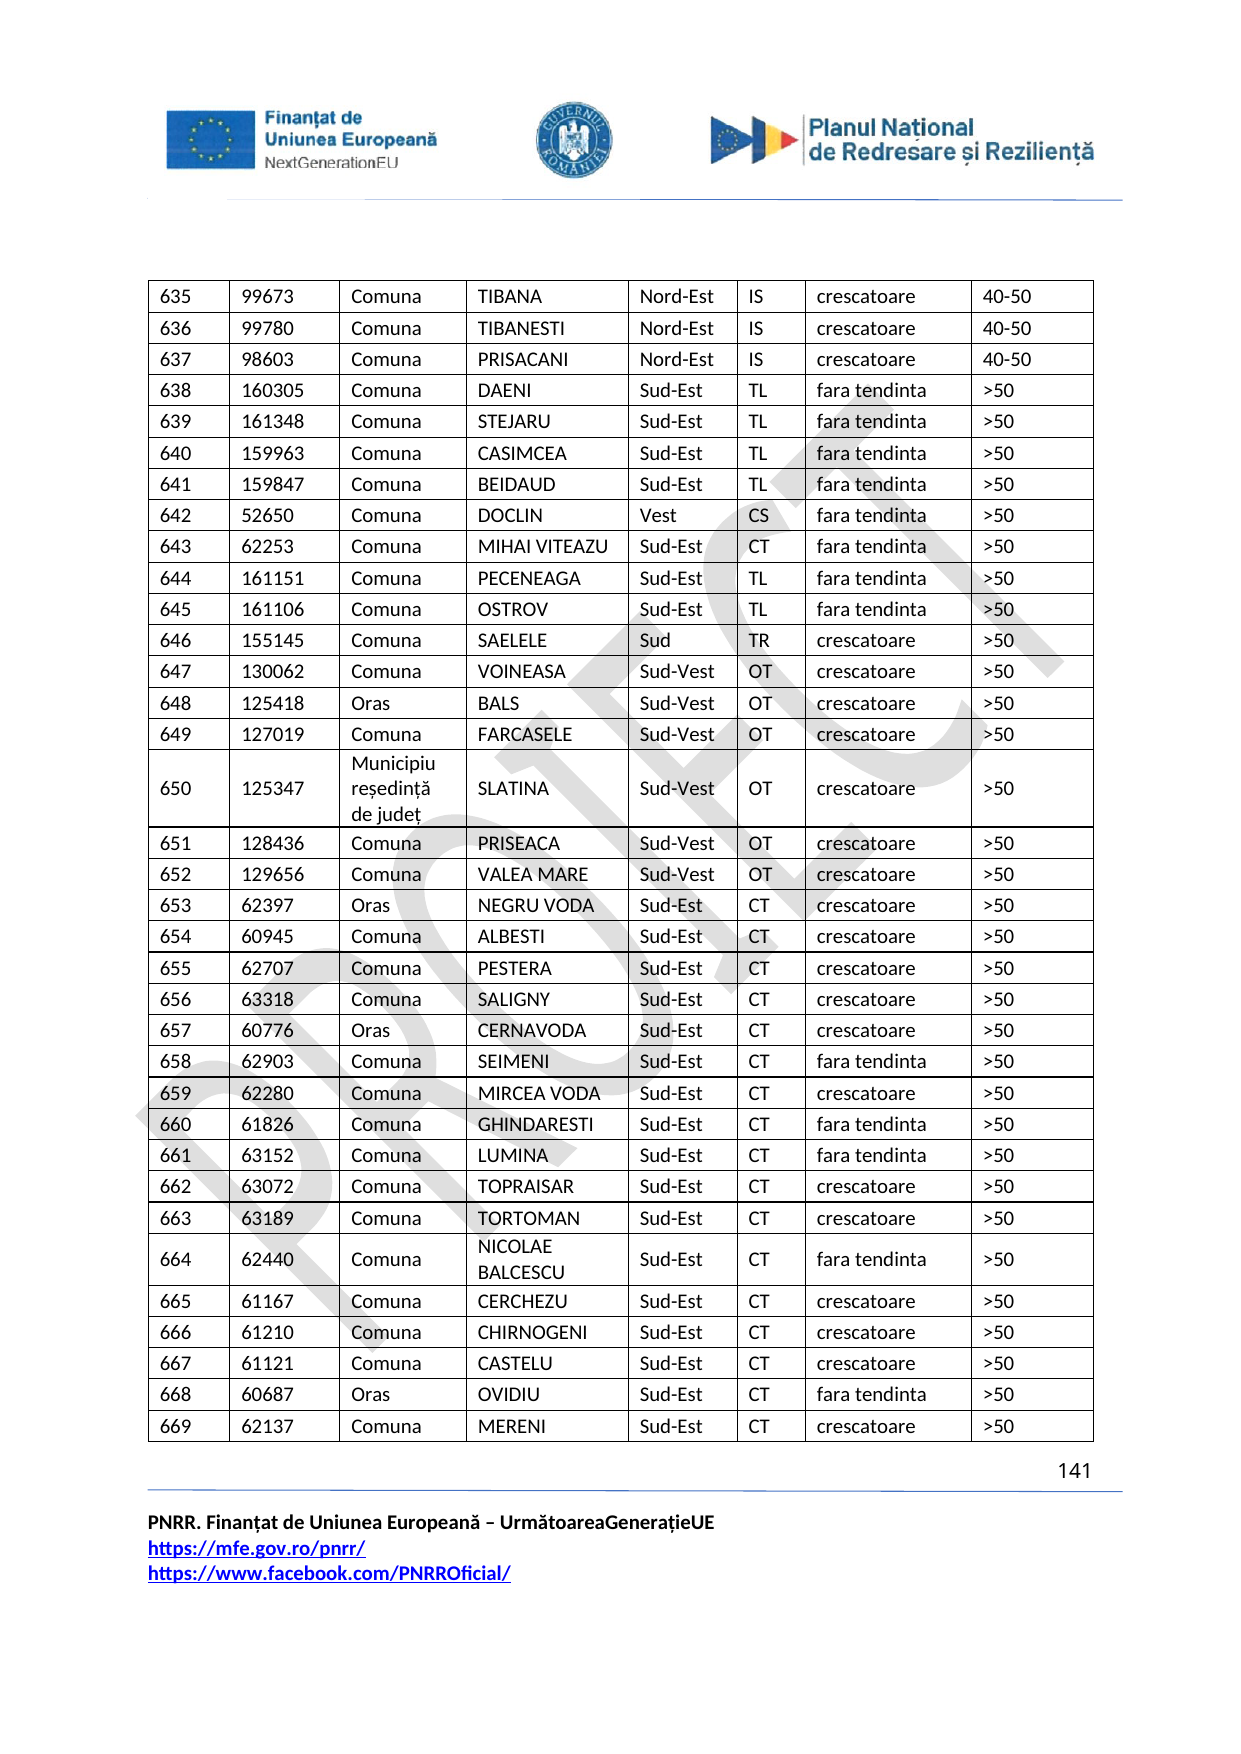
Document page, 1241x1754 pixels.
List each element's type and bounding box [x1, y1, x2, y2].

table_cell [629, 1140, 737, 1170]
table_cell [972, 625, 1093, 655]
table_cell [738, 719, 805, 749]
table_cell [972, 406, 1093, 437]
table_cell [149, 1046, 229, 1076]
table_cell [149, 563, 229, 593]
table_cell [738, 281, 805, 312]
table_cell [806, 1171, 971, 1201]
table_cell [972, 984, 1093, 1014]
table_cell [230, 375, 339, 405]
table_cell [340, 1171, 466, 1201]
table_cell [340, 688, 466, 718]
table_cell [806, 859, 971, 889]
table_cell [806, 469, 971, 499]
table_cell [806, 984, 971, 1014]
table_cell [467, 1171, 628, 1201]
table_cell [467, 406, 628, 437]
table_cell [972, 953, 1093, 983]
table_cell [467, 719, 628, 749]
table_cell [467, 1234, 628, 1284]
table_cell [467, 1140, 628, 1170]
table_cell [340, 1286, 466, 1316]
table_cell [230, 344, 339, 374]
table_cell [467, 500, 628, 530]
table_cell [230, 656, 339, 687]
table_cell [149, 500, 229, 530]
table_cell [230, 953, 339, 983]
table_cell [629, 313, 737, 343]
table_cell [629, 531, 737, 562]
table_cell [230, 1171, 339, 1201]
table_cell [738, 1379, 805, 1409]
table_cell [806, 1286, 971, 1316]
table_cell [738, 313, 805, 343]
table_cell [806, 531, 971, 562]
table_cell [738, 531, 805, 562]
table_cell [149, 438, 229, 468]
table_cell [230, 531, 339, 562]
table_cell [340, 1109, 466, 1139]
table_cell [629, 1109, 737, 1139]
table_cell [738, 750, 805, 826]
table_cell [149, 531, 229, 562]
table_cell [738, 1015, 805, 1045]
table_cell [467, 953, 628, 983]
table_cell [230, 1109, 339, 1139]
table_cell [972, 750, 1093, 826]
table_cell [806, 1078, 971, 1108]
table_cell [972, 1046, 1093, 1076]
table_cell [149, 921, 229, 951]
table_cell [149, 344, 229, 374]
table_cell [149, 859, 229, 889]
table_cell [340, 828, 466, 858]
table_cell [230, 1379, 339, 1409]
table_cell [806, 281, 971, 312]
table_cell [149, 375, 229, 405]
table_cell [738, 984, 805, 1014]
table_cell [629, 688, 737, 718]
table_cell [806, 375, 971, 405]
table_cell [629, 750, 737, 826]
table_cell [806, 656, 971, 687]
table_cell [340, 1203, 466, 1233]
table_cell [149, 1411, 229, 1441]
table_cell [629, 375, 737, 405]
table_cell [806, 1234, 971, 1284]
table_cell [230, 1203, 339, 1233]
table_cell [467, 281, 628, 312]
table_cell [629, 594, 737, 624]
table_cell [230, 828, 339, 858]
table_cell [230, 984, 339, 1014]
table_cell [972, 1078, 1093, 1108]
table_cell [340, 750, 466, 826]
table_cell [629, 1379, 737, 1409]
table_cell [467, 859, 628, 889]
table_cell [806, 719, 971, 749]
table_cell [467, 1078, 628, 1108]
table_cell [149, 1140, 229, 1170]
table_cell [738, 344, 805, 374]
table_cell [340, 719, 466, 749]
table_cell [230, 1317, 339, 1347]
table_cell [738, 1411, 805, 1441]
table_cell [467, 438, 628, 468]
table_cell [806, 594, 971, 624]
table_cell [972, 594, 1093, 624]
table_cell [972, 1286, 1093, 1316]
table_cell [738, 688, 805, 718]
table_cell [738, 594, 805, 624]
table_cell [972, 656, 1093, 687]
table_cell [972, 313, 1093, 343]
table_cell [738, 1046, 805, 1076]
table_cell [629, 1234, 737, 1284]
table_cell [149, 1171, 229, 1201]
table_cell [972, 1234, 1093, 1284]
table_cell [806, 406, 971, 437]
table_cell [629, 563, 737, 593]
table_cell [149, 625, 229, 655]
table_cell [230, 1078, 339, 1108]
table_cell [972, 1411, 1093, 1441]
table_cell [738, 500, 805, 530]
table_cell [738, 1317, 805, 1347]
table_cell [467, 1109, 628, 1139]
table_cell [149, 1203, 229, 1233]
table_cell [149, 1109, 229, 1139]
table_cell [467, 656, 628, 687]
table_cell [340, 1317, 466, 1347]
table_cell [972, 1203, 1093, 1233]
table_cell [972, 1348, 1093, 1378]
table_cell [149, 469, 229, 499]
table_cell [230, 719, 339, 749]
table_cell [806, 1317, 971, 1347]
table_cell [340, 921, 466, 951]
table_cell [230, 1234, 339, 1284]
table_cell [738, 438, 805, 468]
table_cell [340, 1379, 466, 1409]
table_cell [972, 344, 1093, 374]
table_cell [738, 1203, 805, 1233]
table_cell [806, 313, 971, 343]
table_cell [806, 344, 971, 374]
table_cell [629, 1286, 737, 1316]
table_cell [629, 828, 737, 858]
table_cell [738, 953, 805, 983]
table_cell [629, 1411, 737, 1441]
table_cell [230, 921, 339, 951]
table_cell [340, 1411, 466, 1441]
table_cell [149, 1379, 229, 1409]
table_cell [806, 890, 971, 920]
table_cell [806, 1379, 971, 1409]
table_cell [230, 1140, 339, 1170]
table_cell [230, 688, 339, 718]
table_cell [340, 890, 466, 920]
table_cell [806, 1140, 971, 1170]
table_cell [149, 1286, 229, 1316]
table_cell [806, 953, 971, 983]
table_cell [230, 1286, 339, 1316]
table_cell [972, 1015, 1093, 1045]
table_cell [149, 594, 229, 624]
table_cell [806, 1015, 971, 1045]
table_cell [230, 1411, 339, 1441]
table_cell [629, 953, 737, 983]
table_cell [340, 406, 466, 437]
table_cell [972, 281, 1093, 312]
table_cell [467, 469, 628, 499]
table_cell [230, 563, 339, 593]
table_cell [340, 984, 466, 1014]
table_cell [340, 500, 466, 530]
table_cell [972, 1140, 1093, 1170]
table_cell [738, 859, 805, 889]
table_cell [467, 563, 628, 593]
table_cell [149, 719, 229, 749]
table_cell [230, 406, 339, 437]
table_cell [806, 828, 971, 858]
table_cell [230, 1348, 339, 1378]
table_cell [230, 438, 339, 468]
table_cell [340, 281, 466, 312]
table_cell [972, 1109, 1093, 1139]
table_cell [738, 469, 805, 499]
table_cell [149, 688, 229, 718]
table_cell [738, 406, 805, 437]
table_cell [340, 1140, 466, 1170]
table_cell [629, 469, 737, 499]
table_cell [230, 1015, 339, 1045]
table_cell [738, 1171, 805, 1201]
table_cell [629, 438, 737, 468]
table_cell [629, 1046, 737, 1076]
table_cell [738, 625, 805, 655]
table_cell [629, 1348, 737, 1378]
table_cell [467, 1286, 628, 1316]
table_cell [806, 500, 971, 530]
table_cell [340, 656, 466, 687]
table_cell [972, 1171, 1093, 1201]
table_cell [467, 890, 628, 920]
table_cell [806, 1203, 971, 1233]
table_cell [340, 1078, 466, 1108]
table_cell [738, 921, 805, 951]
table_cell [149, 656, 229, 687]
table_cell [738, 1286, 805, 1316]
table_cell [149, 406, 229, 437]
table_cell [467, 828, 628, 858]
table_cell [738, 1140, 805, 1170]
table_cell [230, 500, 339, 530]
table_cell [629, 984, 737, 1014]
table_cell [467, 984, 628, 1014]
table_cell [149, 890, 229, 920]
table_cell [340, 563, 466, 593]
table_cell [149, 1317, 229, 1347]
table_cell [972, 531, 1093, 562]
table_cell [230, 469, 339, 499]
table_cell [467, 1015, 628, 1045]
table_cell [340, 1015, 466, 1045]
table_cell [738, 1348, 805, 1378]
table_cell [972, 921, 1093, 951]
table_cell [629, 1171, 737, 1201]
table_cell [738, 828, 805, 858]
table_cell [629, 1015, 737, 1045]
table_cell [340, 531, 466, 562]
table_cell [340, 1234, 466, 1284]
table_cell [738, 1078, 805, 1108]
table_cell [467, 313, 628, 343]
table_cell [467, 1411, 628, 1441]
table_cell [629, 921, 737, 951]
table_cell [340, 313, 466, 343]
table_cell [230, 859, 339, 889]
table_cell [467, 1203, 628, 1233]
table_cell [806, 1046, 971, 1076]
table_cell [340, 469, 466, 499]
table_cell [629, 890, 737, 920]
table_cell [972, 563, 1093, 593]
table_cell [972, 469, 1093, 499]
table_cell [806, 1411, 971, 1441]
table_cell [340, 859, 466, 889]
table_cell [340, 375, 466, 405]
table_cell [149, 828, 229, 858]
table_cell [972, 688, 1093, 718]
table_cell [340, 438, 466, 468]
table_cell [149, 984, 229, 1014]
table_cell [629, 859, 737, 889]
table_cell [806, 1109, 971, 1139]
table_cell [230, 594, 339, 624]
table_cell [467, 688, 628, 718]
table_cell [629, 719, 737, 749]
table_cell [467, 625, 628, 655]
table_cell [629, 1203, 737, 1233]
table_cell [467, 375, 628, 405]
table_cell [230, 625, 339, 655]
picture [147, 73, 1123, 199]
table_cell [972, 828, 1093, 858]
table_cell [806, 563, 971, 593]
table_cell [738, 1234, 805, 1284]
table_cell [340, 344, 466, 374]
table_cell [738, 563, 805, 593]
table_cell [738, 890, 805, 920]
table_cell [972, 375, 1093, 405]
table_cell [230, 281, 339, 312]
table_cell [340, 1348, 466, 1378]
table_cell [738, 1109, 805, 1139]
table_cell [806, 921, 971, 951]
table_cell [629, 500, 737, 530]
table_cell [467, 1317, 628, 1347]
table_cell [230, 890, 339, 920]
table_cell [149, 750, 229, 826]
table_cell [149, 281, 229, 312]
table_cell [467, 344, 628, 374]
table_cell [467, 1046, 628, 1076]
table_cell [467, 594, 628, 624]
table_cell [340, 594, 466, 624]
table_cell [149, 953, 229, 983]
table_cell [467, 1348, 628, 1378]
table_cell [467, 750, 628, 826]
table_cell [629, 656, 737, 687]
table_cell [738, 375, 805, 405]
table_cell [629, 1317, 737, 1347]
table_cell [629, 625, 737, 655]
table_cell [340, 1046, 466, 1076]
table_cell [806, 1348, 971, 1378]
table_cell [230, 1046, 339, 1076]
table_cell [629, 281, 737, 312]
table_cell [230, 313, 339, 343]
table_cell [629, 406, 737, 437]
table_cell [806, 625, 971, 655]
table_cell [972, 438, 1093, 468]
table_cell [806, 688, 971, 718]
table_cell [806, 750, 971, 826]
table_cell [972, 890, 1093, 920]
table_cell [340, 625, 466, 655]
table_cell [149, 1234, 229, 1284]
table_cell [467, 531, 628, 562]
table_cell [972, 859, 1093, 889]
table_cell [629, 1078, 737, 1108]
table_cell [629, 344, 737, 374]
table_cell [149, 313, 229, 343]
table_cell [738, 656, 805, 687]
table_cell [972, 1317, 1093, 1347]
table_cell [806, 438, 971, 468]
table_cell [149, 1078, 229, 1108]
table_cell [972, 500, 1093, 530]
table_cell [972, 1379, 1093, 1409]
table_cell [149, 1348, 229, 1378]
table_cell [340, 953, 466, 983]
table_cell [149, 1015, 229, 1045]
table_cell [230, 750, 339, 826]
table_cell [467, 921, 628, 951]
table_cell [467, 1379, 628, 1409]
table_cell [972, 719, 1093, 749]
